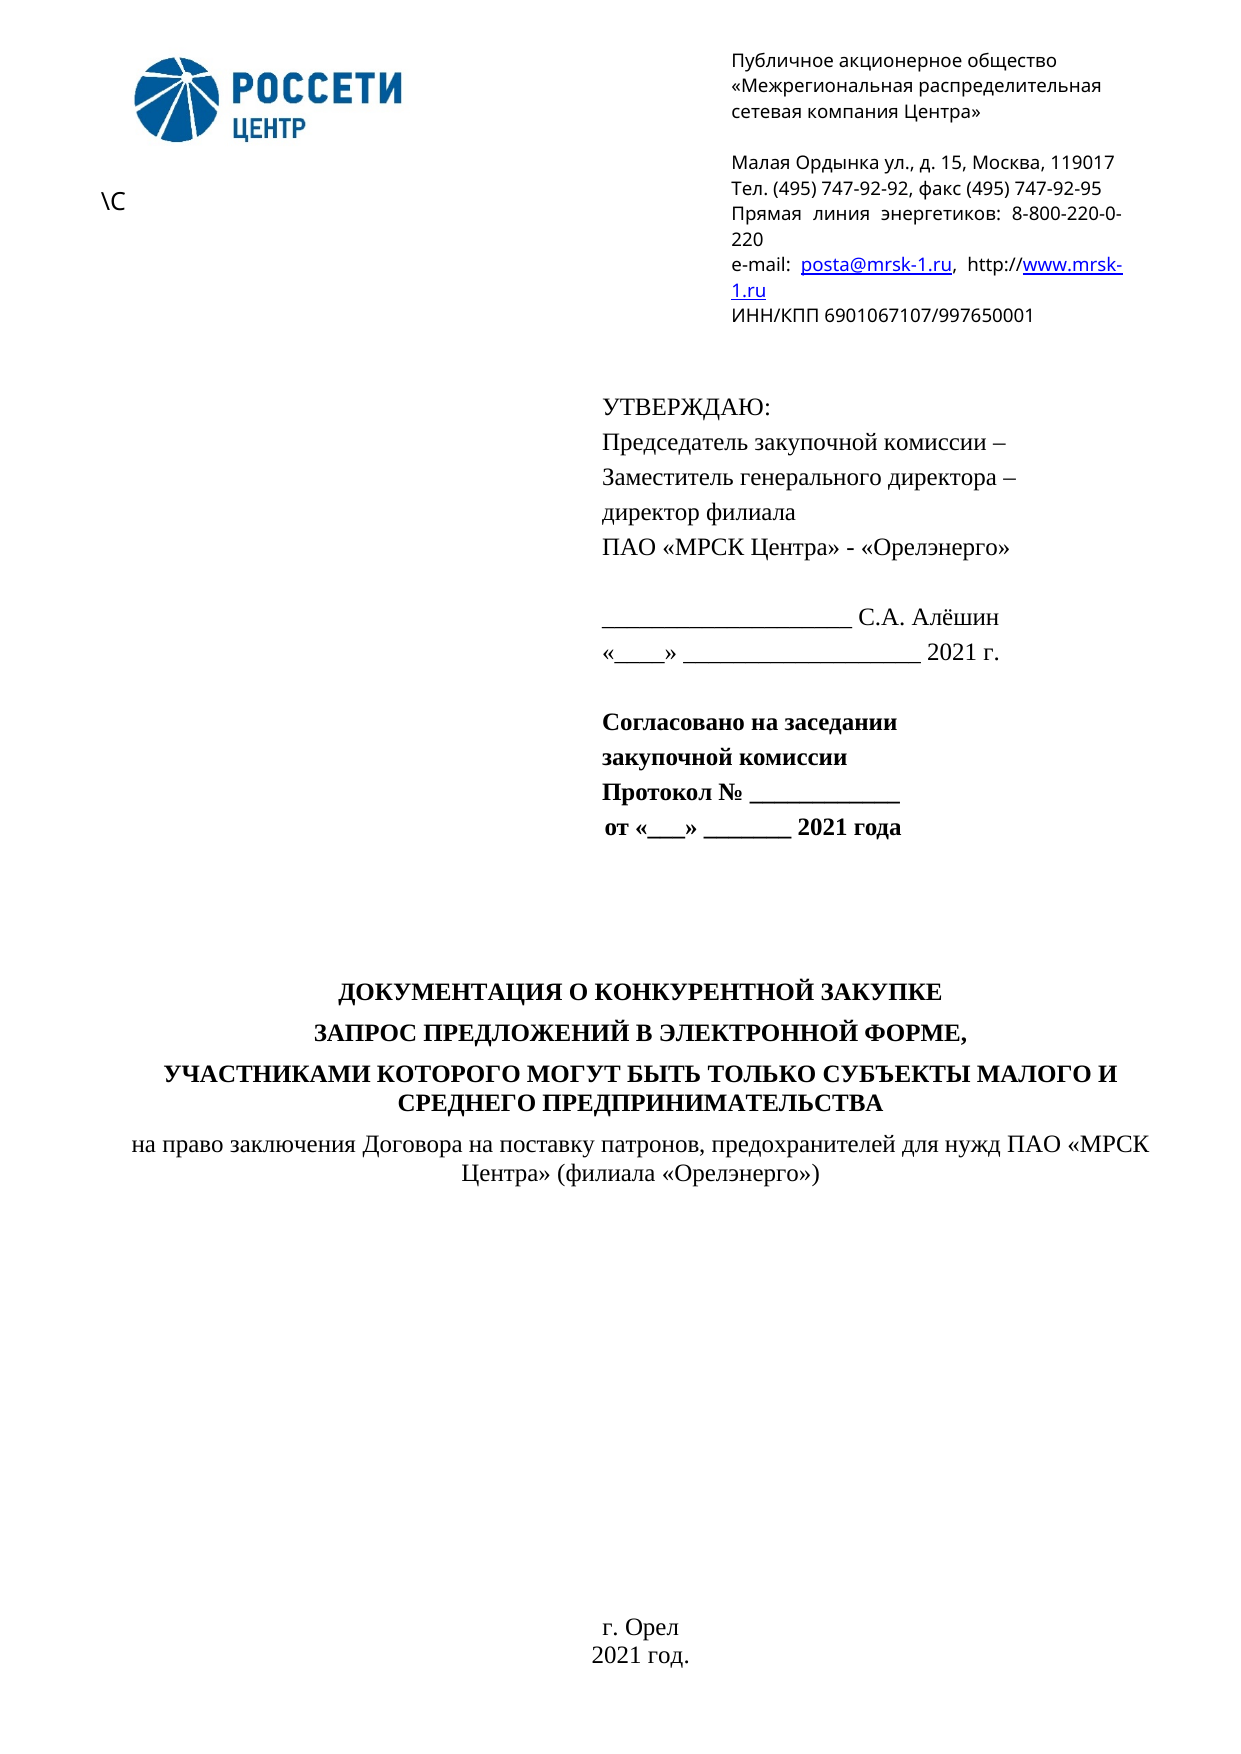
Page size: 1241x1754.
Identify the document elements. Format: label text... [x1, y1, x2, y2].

text ДОКУМЕНТАЦИЯ О КОНКУРЕНТНОЙ ЗАКУПКЕ [129, 977, 1151, 1006]
text г. Орел 2021 год. [129, 1612, 1151, 1669]
text ____________________ С.А. Алёшин [602, 602, 1151, 631]
text ЗАПРОС ПРЕДЛОЖЕНИЙ В ЭЛЕКТРОННОЙ ФОРМЕ, [129, 1018, 1151, 1047]
table_header Публичное акционерное общество «Межрегиональная распределительная сетевая компания Центра» Малая Ордынка ул., д. 15, Москва, 119017 Тел. (495) 747-92-92, факс (495) 747-92-95 Прямая линия энергетиков: 8-800-220-0-220 e-mail: posta@mrsk-1.ru, http://www.mrsk-1.ru ИНН/КПП 6901067107/997650001 [720, 47, 1133, 334]
text от «___» _______ 2021 года [129, 812, 1151, 841]
table_header \С [129, 47, 720, 334]
text на право заключения Договора на поставку патронов, предохранителей для нужд ПАО «МРСК Центра» (филиала «Орелэнерго») [129, 1129, 1151, 1187]
text закупочной комиссии [602, 742, 1151, 771]
text директор филиала [602, 497, 1151, 526]
text Председатель закупочной комиссии – [602, 427, 1151, 456]
text УТВЕРЖДАЮ: [602, 392, 1151, 421]
text ПАО «МРСК Центра» - «Орелэнерго» [602, 532, 1151, 561]
text «____» ___________________ 2021 г. [602, 637, 1151, 666]
text Заместитель генерального директора – [602, 462, 1151, 491]
text Протокол № ____________ [602, 777, 1151, 806]
text УЧАСТНИКАМИ КОТОРОГО МОГУТ БЫТЬ ТОЛЬКО СУБЪЕКТЫ МАЛОГО И СРЕДНЕГО ПРЕДПРИНИМАТЕЛЬСТВА [129, 1059, 1151, 1117]
text Согласовано на заседании [602, 707, 1151, 736]
